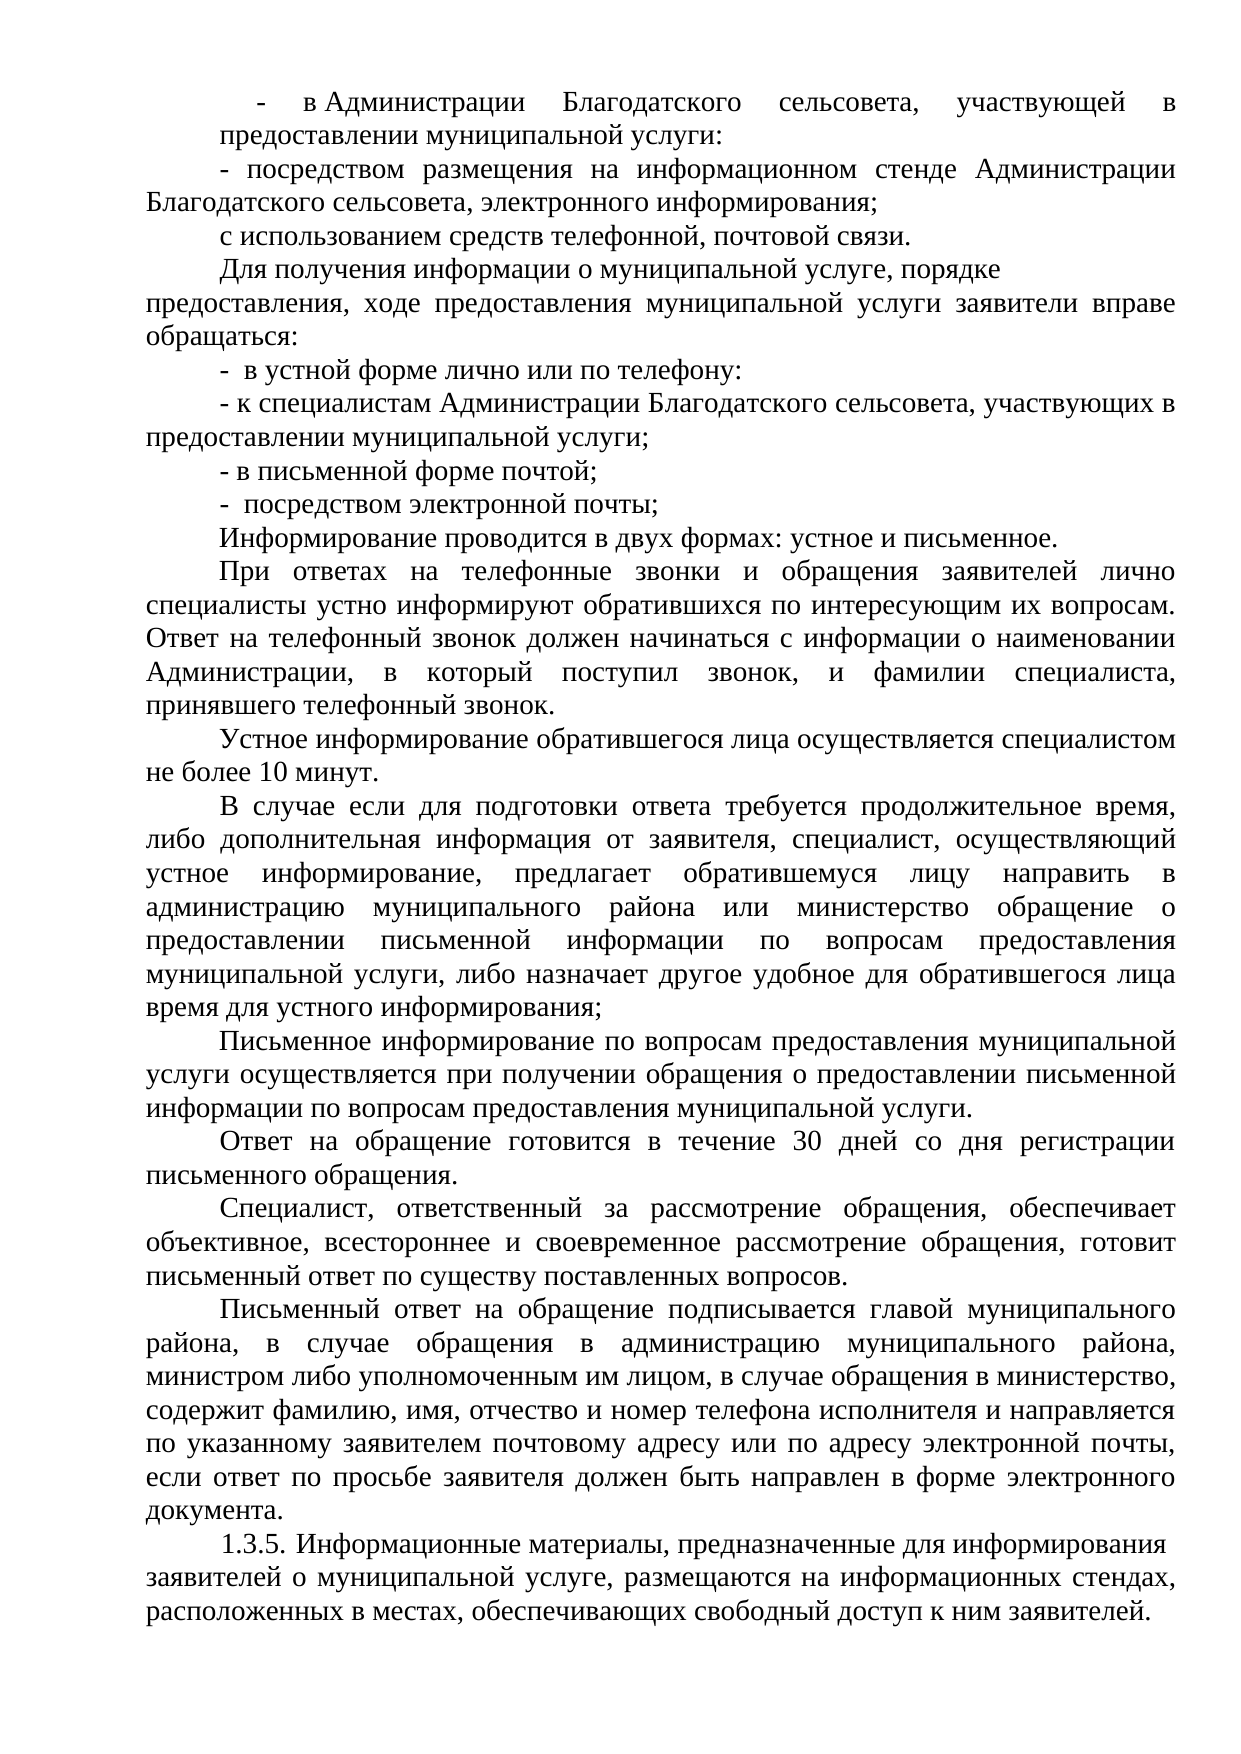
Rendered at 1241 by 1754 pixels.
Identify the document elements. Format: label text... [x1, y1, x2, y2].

text Письменный ответ на обращение подписывается главой муниципального района, в случае обращения в администрацию муниципального района, министром либо уполномоченным им лицом, в случае обращения в министерство, содержит фамилию, имя, отчество и номер телефона исполнителя и направляется по указанному заявителем почтовому адресу или по адресу электронной почты, если ответ по просьбе заявителя должен быть направлен в форме электронного документа. [146, 1291, 1177, 1526]
text - посредством размещения на информационном стенде Администрации Благодатского сельсовета, электронного информирования; [146, 151, 1177, 218]
text Устное информирование обратившегося лица осуществляется специалистом не более 10 минут. [146, 721, 1177, 788]
text - в устной форме лично или по телефону: [146, 352, 1177, 386]
text В случае если для подготовки ответа требуется продолжительное время, либо дополнительная информация от заявителя, специалист, осуществляющий устное информирование, предлагает обратившемуся лицу направить в администрацию муниципального района или министерство обращение о предоставлении письменной информации по вопросам предоставления муниципальной услуги, либо назначает другое удобное для обратившегося лица время для устного информирования; [146, 788, 1177, 1023]
text предоставления, ходе предоставления муниципальной услуги заявители вправе обращаться: [146, 285, 1177, 352]
text Для получения информации о муниципальной услуге, порядке [219, 251, 1177, 285]
text заявителей о муниципальной услуге, размещаются на информационных стендах, расположенных в местах, обеспечивающих свободный доступ к ним заявителей. [146, 1559, 1177, 1627]
text - в письменной форме почтой; [146, 453, 1177, 486]
text - в Администрации Благодатского сельсовета, участвующей в предоставлении муниципальной услуги: [219, 84, 1177, 151]
text При ответах на телефонные звонки и обращения заявителей лично специалисты устно информируют обратившихся по интересующим их вопросам. Ответ на телефонный звонок должен начинаться с информации о наименовании Администрации, в который поступил звонок, и фамилии специалиста, принявшего телефонный звонок. [146, 553, 1177, 721]
text Информирование проводится в двух формах: устное и письменное. [146, 520, 1177, 553]
text с использованием средств телефонной, почтовой связи. [146, 218, 1177, 251]
text - к специалистам Администрации Благодатского сельсовета, участвующих в предоставлении муниципальной услуги; [146, 386, 1177, 453]
text Ответ на обращение готовится в течение 30 дней со дня регистрации письменного обращения. [146, 1123, 1177, 1191]
list Информационные материалы, предназначенные для информирования [221, 1526, 1177, 1559]
text Письменное информирование по вопросам предоставления муниципальной услуги осуществляется при получении обращения о предоставлении письменной информации по вопросам предоставления муниципальной услуги. [146, 1023, 1177, 1123]
text - посредством электронной почты; [146, 486, 1177, 520]
text Специалист, ответственный за рассмотрение обращения, обеспечивает объективное, всестороннее и своевременное рассмотрение обращения, готовит письменный ответ по существу поставленных вопросов. [146, 1191, 1177, 1291]
